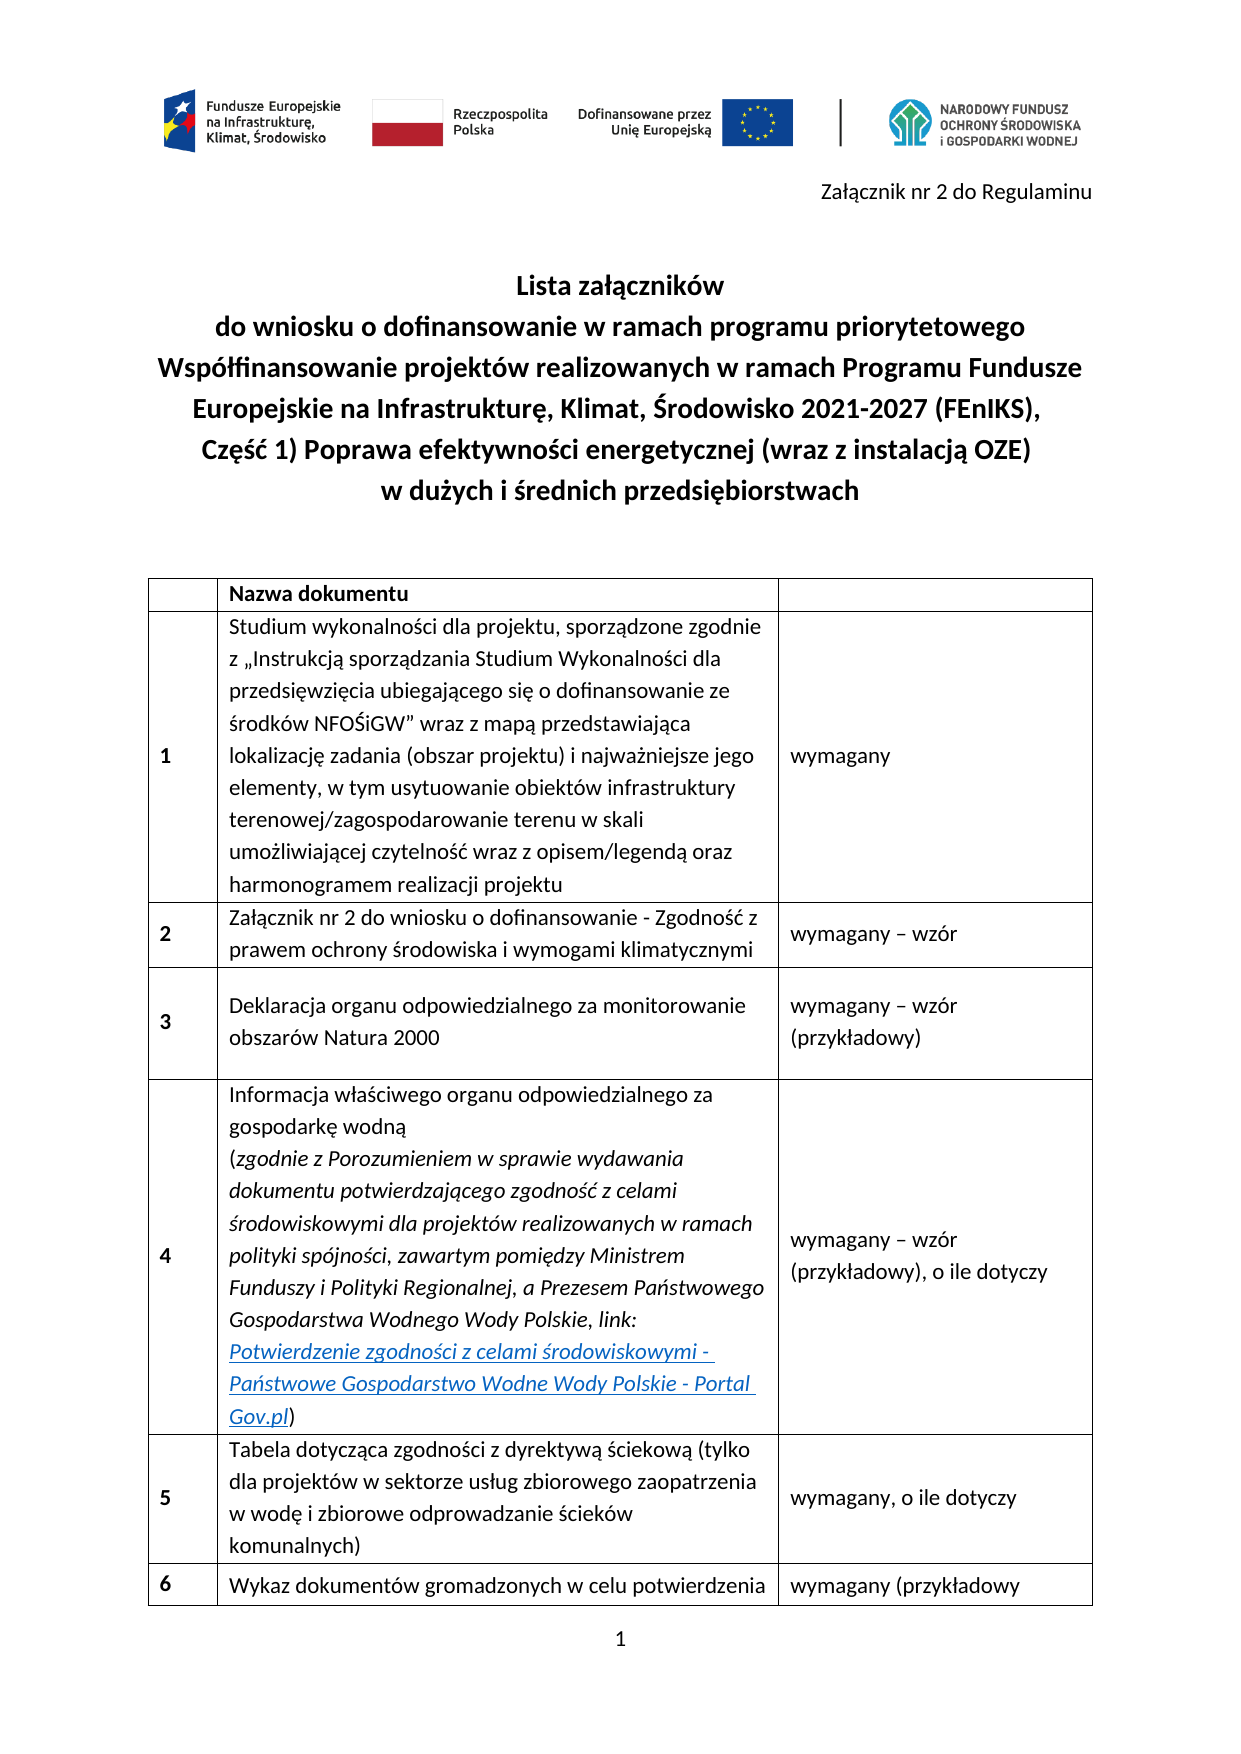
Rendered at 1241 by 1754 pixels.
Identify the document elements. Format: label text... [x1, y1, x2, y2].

table_cell 4 [149, 1080, 217, 1434]
table_cell 1 [149, 612, 217, 902]
table_cell wymagany (przykładowy wykaz stanowi zał. 2 do niniejszej Listy załączników) [779, 1564, 1092, 1605]
table_cell Załącznik nr 2 do wniosku o dofinansowanie - Zgodność z prawem ochrony środowiska i wymogami klimatycznymi [218, 903, 778, 967]
table_cell wymagany – wzór (przykładowy), o ile dotyczy [779, 1080, 1092, 1434]
table_cell wymagany – wzór (przykładowy) [779, 968, 1092, 1079]
table_header Nazwa dokumentu [218, 579, 778, 611]
table_cell Informacja właściwego organu odpowiedzialnego za gospodarkę wodną (zgodnie z Porozumieniem w sprawie wydawania dokumentu potwierdzającego zgodność z celami środowiskowymi dla projektów realizowanych w ramach polityki spójności, zawartym pomiędzy Ministrem Funduszy i Polityki Regionalnej, a Prezesem Państwowego Gospodarstwa Wodnego Wody Polskie, link: Potwierdzenie zgodności z celami środowiskowymi - Państwowe Gospodarstwo Wodne Wody Polskie - Portal Gov.pl) [218, 1080, 778, 1434]
text Współfinansowanie projektów realizowanych w ramach Programu Fundusze Europejskie na Infrastrukturę, Klimat, Środowisko 2021-2027 (FEnIKS), Część 1) Poprawa efektywności energetycznej (wraz z instalacją OZE) w dużych i średnich przedsiębiorstwach [148, 349, 1093, 507]
table_cell wymagany – wzór [779, 903, 1092, 967]
table_cell 5 [149, 1435, 217, 1563]
table_header [779, 579, 1092, 611]
picture [147, 73, 1093, 168]
text Załącznik nr 2 do Regulaminu [148, 177, 1093, 205]
table_cell 2 [149, 903, 217, 967]
table_header [149, 579, 217, 611]
table_cell Wykaz dokumentów gromadzonych w celu potwierdzenia spełnienia zasady DNSH w całym cyklu życia projektu [218, 1564, 778, 1605]
table_cell 3 [149, 968, 217, 1079]
table_cell Deklaracja organu odpowiedzialnego za monitorowanie obszarów Natura 2000 [218, 968, 778, 1079]
subtitle Lista załączników [148, 267, 1093, 303]
table_cell wymagany, o ile dotyczy [779, 1435, 1092, 1563]
table_cell 6 [149, 1564, 217, 1605]
table_cell Studium wykonalności dla projektu, sporządzone zgodnie z „Instrukcją sporządzania Studium Wykonalności dla przedsięwzięcia ubiegającego się o dofinansowanie ze środków NFOŚiGW” wraz z mapą przedstawiająca lokalizację zadania (obszar projektu) i najważniejsze jego elementy, w tym usytuowanie obiektów infrastruktury terenowej/zagospodarowanie terenu w skali umożliwiającej czytelność wraz z opisem/legendą oraz harmonogramem realizacji projektu [218, 612, 778, 902]
table_cell Tabela dotycząca zgodności z dyrektywą ściekową (tylko dla projektów w sektorze usług zbiorowego zaopatrzenia w wodę i zbiorowe odprowadzanie ścieków komunalnych) [218, 1435, 778, 1563]
table_cell wymagany [779, 612, 1092, 902]
subtitle do wniosku o dofinansowanie w ramach programu priorytetowego [148, 308, 1093, 344]
